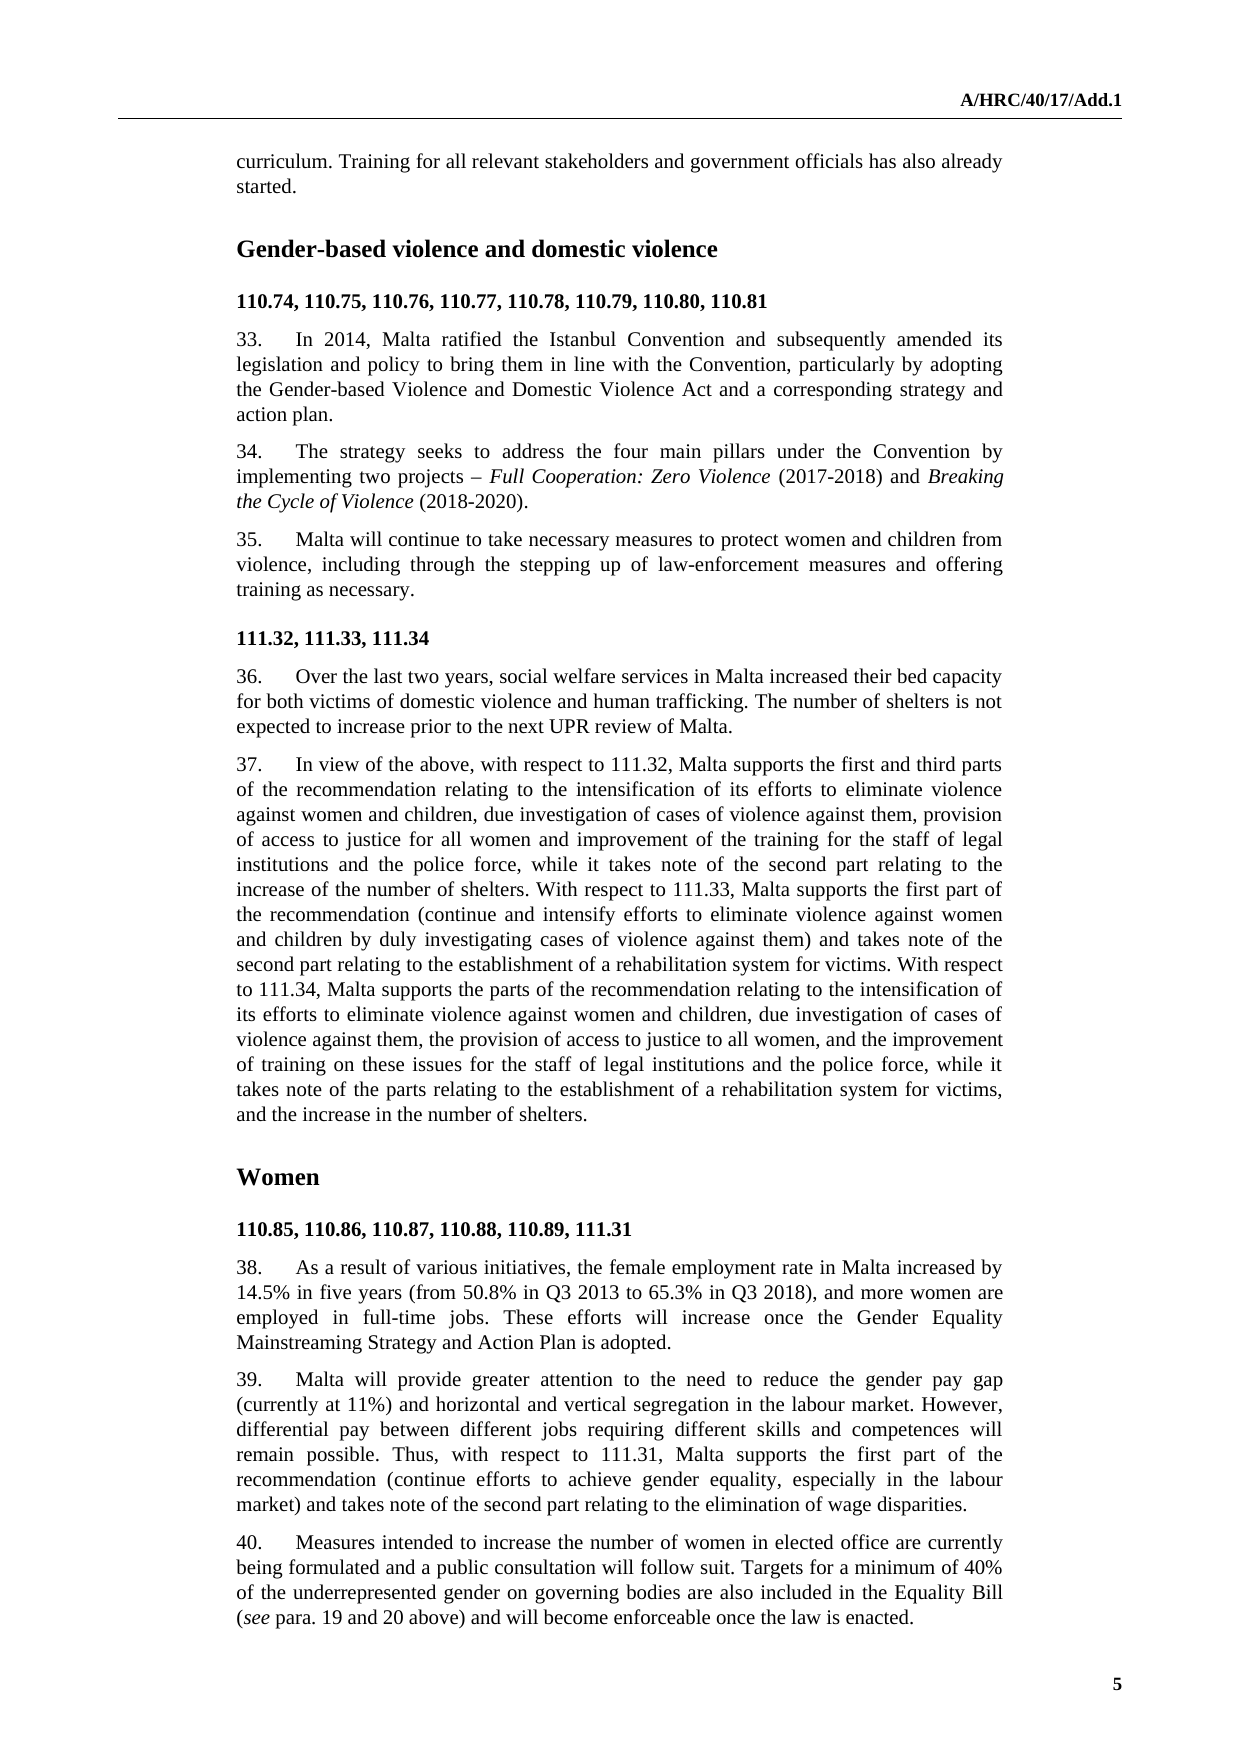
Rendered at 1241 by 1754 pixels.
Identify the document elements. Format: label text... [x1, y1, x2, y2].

text Gender-based violence and domestic violence [118, 235, 1004, 263]
text 110.85, 110.86, 110.87, 110.88, 110.89, 111.31 [118, 1216, 1004, 1241]
text 35. Malta will continue to take necessary measures to protect women and children from violence, including through the stepping up of law-enforcement measures and offering training as necessary. [236, 526, 1004, 601]
text 36. Over the last two years, social welfare services in Malta increased their bed capacity for both victims of domestic violence and human trafficking. The number of shelters is not expected to increase prior to the next UPR review of Malta. [236, 663, 1004, 738]
text 111.32, 111.33, 111.34 [118, 626, 1004, 651]
text 34. The strategy seeks to address the four main pillars under the Convention by implementing two projects – Full Cooperation: Zero Violence (2017-2018) and Breaking the Cycle of Violence (2018-2020). [236, 438, 1004, 513]
text 33. In 2014, Malta ratified the Istanbul Convention and subsequently amended its legislation and policy to bring them in line with the Convention, particularly by adopting the Gender-based Violence and Domestic Violence Act and a corresponding strategy and action plan. [236, 326, 1004, 426]
text 39. Malta will provide greater attention to the need to reduce the gender pay gap (currently at 11%) and horizontal and vertical segregation in the labour market. However, differential pay between different jobs requiring different skills and competences will remain possible. Thus, with respect to 111.31, Malta supports the first part of the recommendation (continue efforts to achieve gender equality, especially in the labour market) and takes note of the second part relating to the elimination of wage disparities. [236, 1366, 1004, 1516]
text Women [118, 1163, 1004, 1191]
text 37. In view of the above, with respect to 111.32, Malta supports the first and third parts of the recommendation relating to the intensification of its efforts to eliminate violence against women and children, due investigation of cases of violence against them, provision of access to justice for all women and improvement of the training for the staff of legal institutions and the police force, while it takes note of the second part relating to the increase of the number of shelters. With respect to 111.33, Malta supports the first part of the recommendation (continue and intensify efforts to eliminate violence against women and children by duly investigating cases of violence against them) and takes note of the second part relating to the establishment of a rehabilitation system for victims. With respect to 111.34, Malta supports the parts of the recommendation relating to the intensification of its efforts to eliminate violence against women and children, due investigation of cases of violence against them, the provision of access to justice to all women, and the improvement of training on these issues for the staff of legal institutions and the police force, while it takes note of the parts relating to the establishment of a rehabilitation system for victims, and the increase in the number of shelters. [236, 751, 1004, 1126]
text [236, 148, 1004, 198]
text 38. As a result of various initiatives, the female employment rate in Malta increased by 14.5% in five years (from 50.8% in Q3 2013 to 65.3% in Q3 2018), and more women are employed in full-time jobs. These efforts will increase once the Gender Equality Mainstreaming Strategy and Action Plan is adopted. [236, 1254, 1004, 1354]
text 40. Measures intended to increase the number of women in elected office are currently being formulated and a public consultation will follow suit. Targets for a minimum of 40% of the underrepresented gender on governing bodies are also included in the Equality Bill (see para. 19 and 20 above) and will become enforceable once the law is enacted. [236, 1529, 1004, 1629]
text 110.74, 110.75, 110.76, 110.77, 110.78, 110.79, 110.80, 110.81 [118, 288, 1004, 313]
